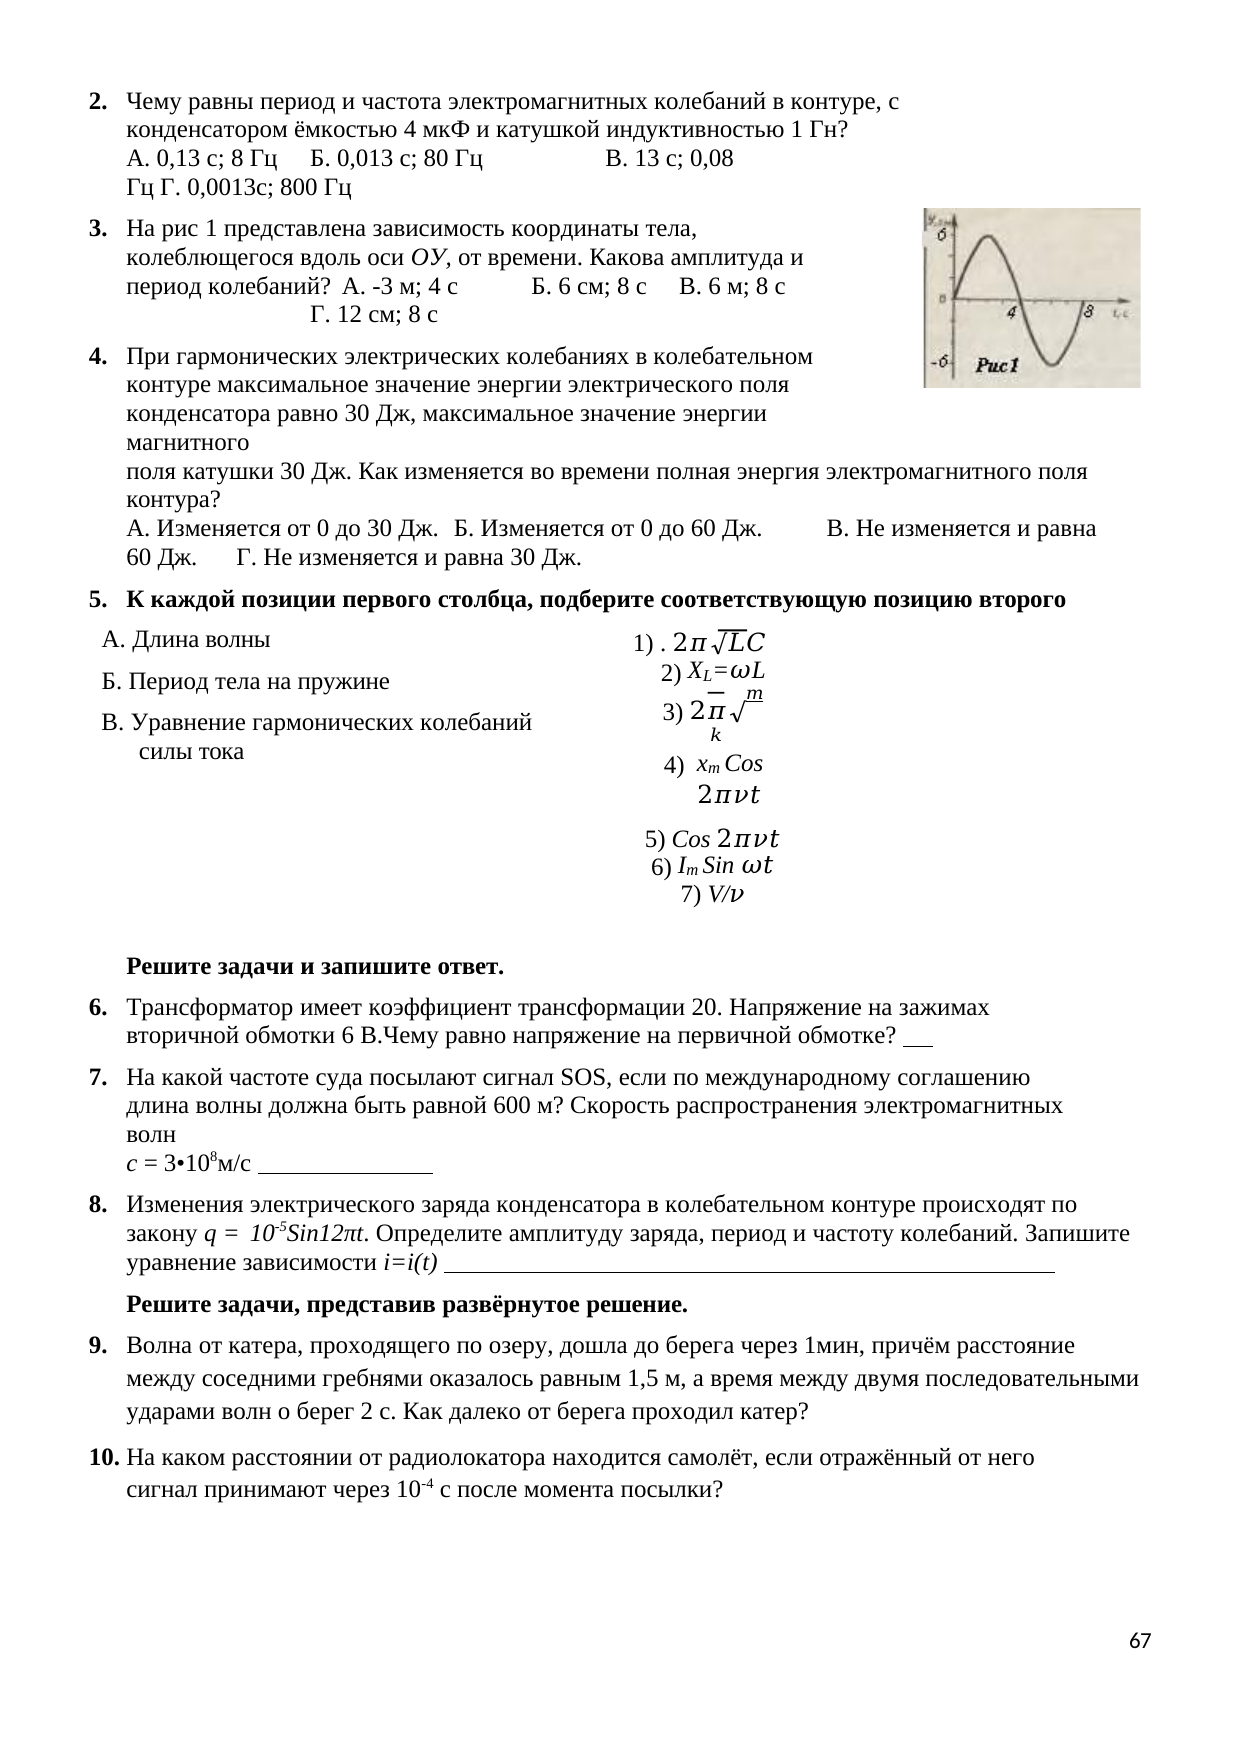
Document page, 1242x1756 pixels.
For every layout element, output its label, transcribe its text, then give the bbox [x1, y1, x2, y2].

list При гармонических электрических колебаниях в колебательном контуре максимальное значение энергии электрического поля конденсатора равно 30 Дж, максимальное значение энергии магнитного [88, 341, 893, 456]
list Трансформатор имеет коэффициент трансформации 20. Напряжение на зажимах вторичной обмотки 6 В.Чему равно напряжение на первичной обмотке? [88, 992, 1106, 1049]
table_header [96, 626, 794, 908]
list На какой частоте суда посылают сигнал SOS, если по международному соглашению длина волны должна быть равной 600 м? Скорость распространения электромагнитных волн [88, 1062, 1097, 1148]
list Изменения электрического заряда конденсатора в колебательном контуре происходят по закону q = 10-5Sin12πt. Определите амплитуду заряда, период и частоту колебаний. Запишите уравнение зависимости i=i(t) [88, 1189, 1130, 1276]
text А. Изменяется от 0 до 30 Дж. Б. Изменяется от 0 до 60 Дж. В. Не изменяется и равна 60 Дж. Г. Не изменяется и равна 30 Дж. [126, 513, 1125, 571]
text поля катушки 30 Дж. Как изменяется во времени полная энергия электромагнитного поля контура? [126, 456, 1151, 513]
text Решите задачи и запишите ответ. [126, 951, 1197, 980]
text А. 0,13 с; 8 Гц Б. 0,013 с; 80 Гц В. 13 с; 0,08 Гц Г. 0,0013с; 800 Гц [126, 143, 765, 201]
list На рис 1 представлена зависимость координаты тела, колеблющегося вдоль оси ОУ, от времени. Какова амплитуда и период колебаний? А. -3 м; 4 с Б. 6 см; 8 с В. 6 м; 8 с Г. 12 см; 8 с [88, 213, 868, 328]
list К каждой позиции первого столбца, подберите соответствующую позицию второго [89, 584, 1197, 612]
picture [921, 208, 1141, 388]
text Решите задачи, представив развёрнутое решение. [126, 1289, 1197, 1317]
list Волна от катера, проходящего по озеру, дошла до берега через 1мин, причём расстояние между соседними гребнями оказалось равным 1,5 м, а время между двумя последовательными ударами волн о берег 2 с. Как далеко от берега проходил катер? [88, 1330, 1147, 1424]
text с = 3•108м/с [126, 1148, 1197, 1177]
list Чему равны период и частота электромагнитных колебаний в контуре, с конденсатором ёмкостью 4 мкФ и катушкой индуктивностью 1 Гн? [88, 86, 1063, 143]
list На каком расстоянии от радиолокатора находится самолёт, если отражённый от него сигнал принимают через 10-4 с после момента посылки? [88, 1442, 1110, 1503]
